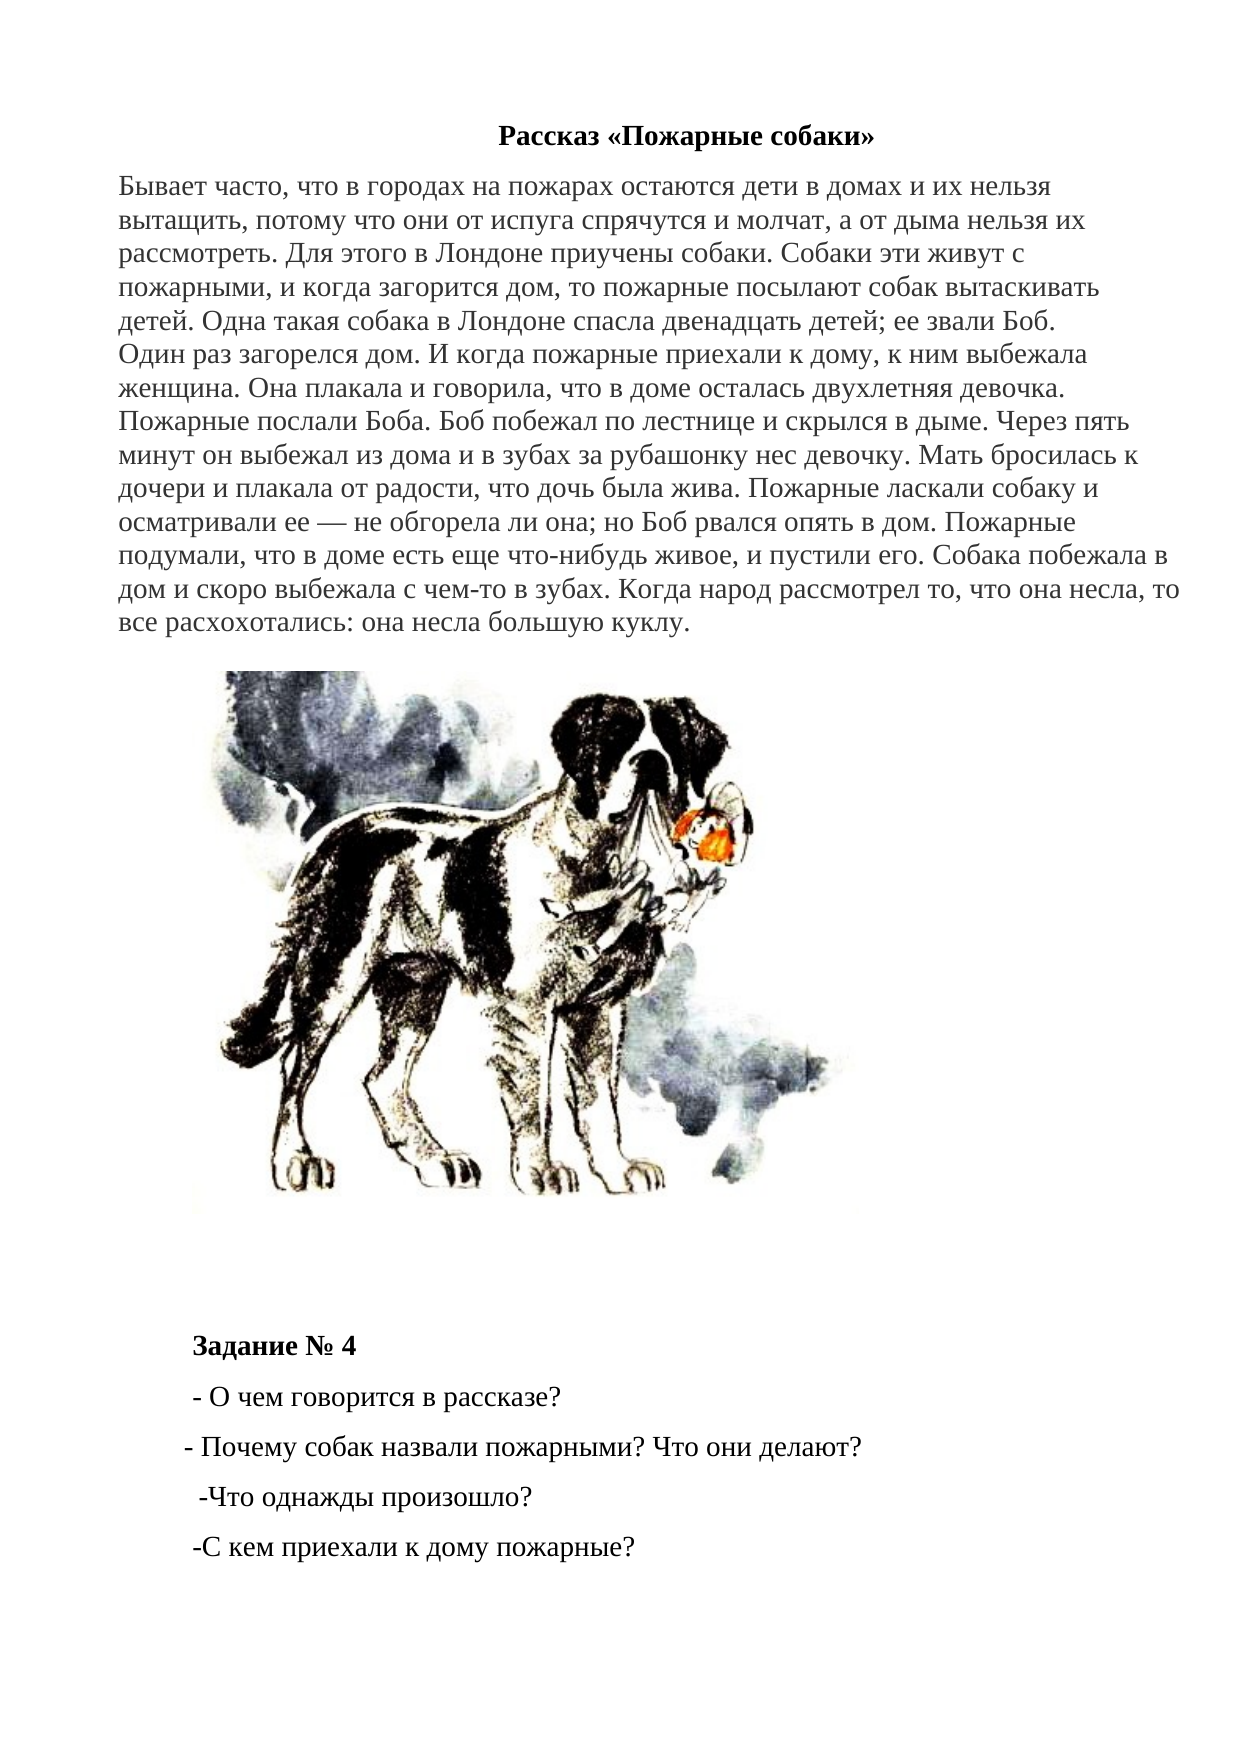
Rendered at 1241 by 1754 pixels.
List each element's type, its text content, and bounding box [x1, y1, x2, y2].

picture [192, 671, 860, 1214]
text Бывает часто, что в городах на пожарах остаются дети в домах и их нельзя вытащить, потому что они от испуга спрячутся и молчат, а от дыма нельзя их рассмотреть. Для этого в Лондоне приучены собаки. Собаки эти живут с пожарными, и когда загорится дом, то пожарные посылают собак вытаскивать детей. Одна такая собака в Лондоне спасла двенадцать детей; ее звали Боб. [118, 168, 1181, 336]
text -Что однажды произошло? [118, 1479, 1181, 1513]
text - Почему собак назвали пожарными? Что они делают? [118, 1429, 1181, 1462]
text -С кем приехали к дому пожарные? [118, 1529, 1181, 1563]
text - О чем говорится в рассказе? [118, 1379, 1181, 1412]
text Рассказ «Пожарные собаки» [118, 118, 1181, 152]
text Один раз загорелся дом. И когда пожарные приехали к дому, к ним выбежала женщина. Она плакала и говорила, что в доме осталась двухлетняя девочка. Пожарные послали Боба. Боб побежал по лестнице и скрылся в дыме. Через пять минут он выбежал из дома и в зубах за рубашонку нес девочку. Мать бросилась к дочери и плакала от радости, что дочь была жива. Пожарные ласкали собаку и осматривали ее — не обгорела ли она; но Боб рвался опять в дом. Пожарные подумали, что в доме есть еще что-нибудь живое, и пустили его. Собака побежала в дом и скоро выбежала с чем-то в зубах. Когда народ рассмотрел то, что она несла, то все расхохотались: она несла большую куклу. [118, 336, 1181, 638]
text Задание № 4 [118, 1328, 1181, 1362]
